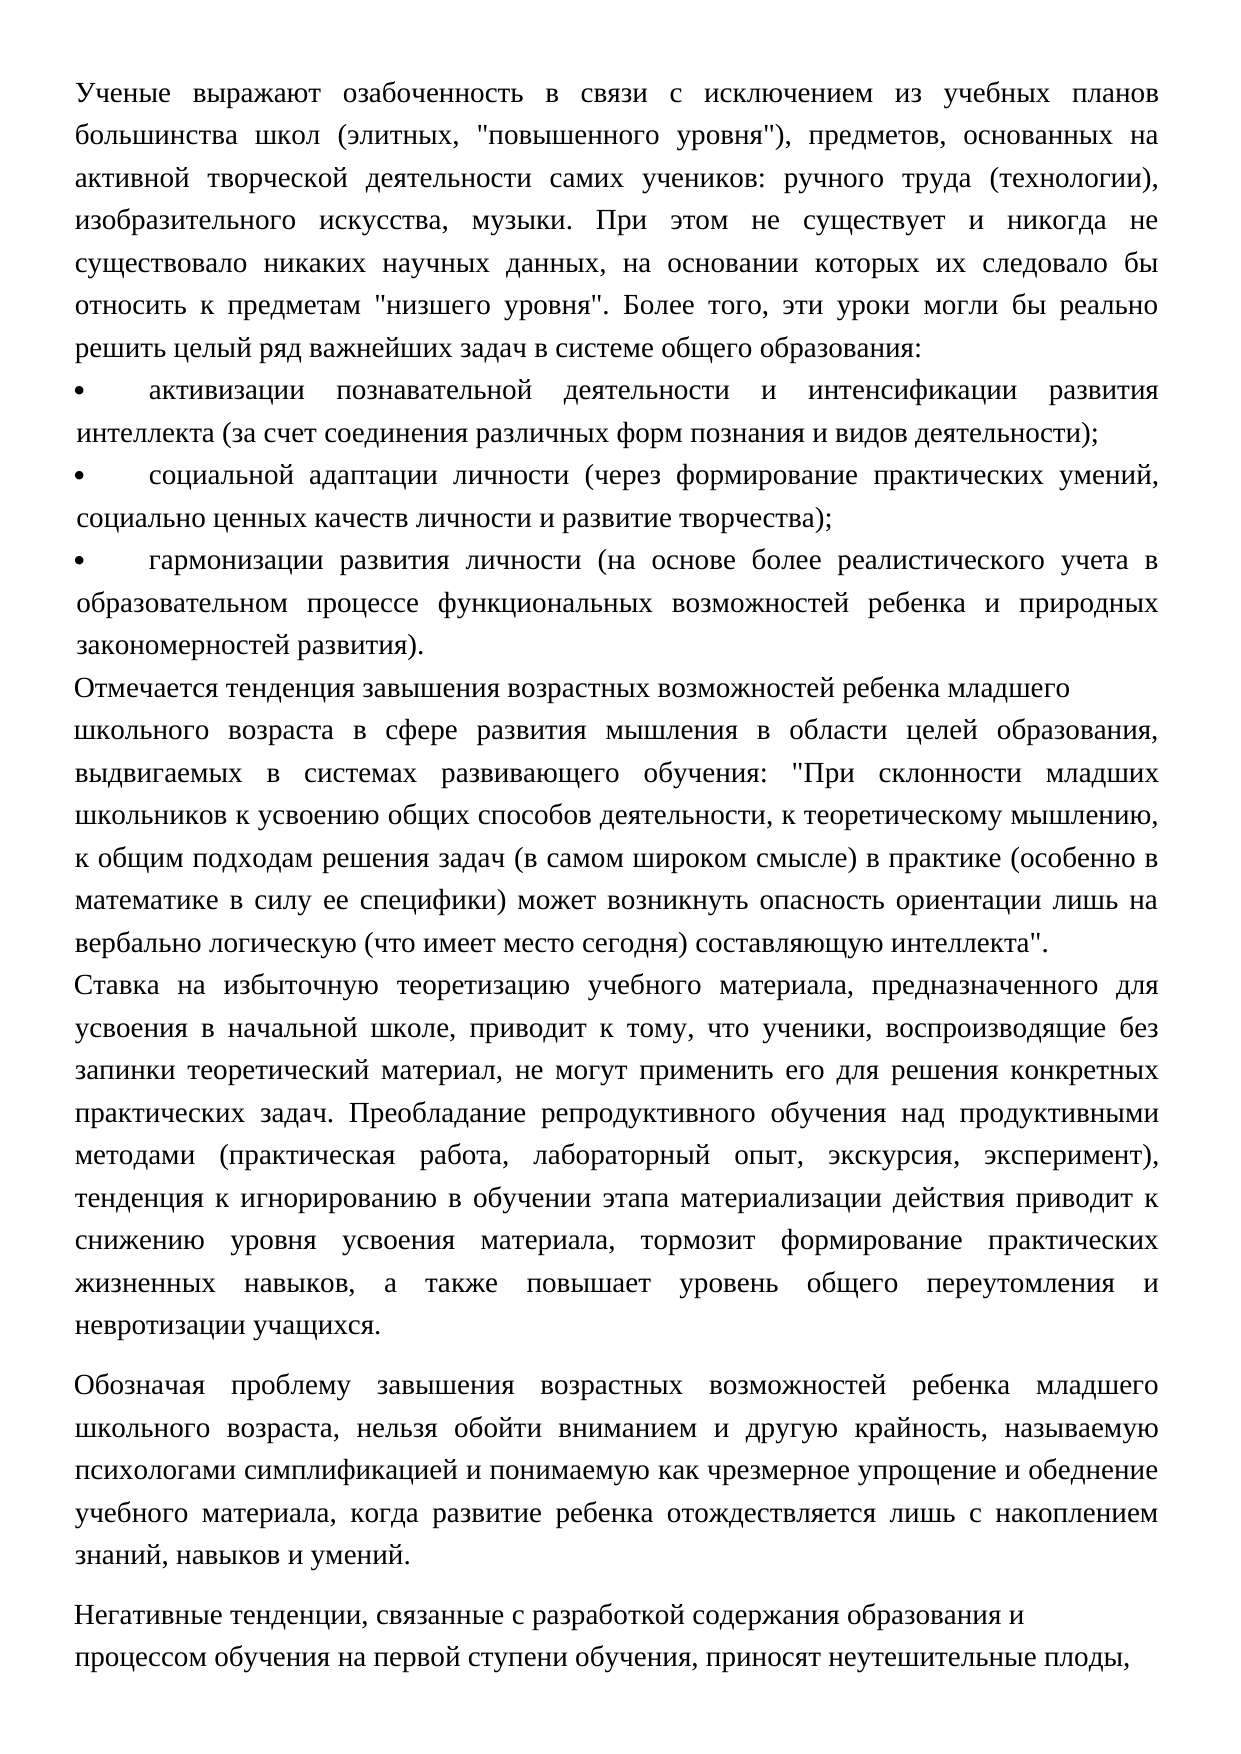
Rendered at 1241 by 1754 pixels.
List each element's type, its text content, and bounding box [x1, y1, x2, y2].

text Ставка на избыточную теоретизацию учебного материала, предназначенного для усвоения в начальной школе, приводит к тому, что ученики, воспроизводящие без запинки теоретический материал, не могут применить его для решения конкретных практических задач. Преобладание репродуктивного обучения над продуктивными методами (практическая работа, лабораторный опыт, экскурсия, эксперимент), тенденция к игнорированию в обучении этапа материализации действия приводит к снижению уровня усвоения материала, тормозит формирование практических жизненных навыков, а также повышает уровень общего переутомления и невротизации учащихся. [73, 967, 1160, 1341]
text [73, 1597, 1160, 1673]
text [73, 75, 1160, 363]
list гармонизации развития личности (на основе более реалистического учета в образовательном процессе функциональных возможностей ребенка и природных закономерностей развития). [75, 542, 1160, 661]
list социальной адаптации личности (через формирование практических умений, социально ценных качеств личности и развитие творчества); [75, 457, 1160, 533]
list активизации познавательной деятельности и интенсификации развития интеллекта (за счет соединения различных форм познания и видов деятельности); [75, 372, 1160, 448]
text Отмечается тенденция завышения возрастных возможностей ребенка младшего [73, 670, 1160, 703]
text Обозначая проблему завышения возрастных возможностей ребенка младшего школьного возраста, нельзя обойти вниманием и другую крайность, называемую психологами симплификацией и понимаемую как чрезмерное упрощение и обеднение учебного материала, когда развитие ребенка отождествляется лишь с накоплением знаний, навыков и умений. [73, 1367, 1160, 1571]
text школьного возраста в сфере развития мышления в области целей образования, выдвигаемых в системах развивающего обучения: "При склонности младших школьников к усвоению общих способов деятельности, к теоретическому мышлению, к общим подходам решения задач (в самом широком смысле) в практике (особенно в математике в силу ее специфики) может возникнуть опасность ориентации лишь на вербально логическую (что имеет место сегодня) составляющую интеллекта". [73, 712, 1160, 958]
